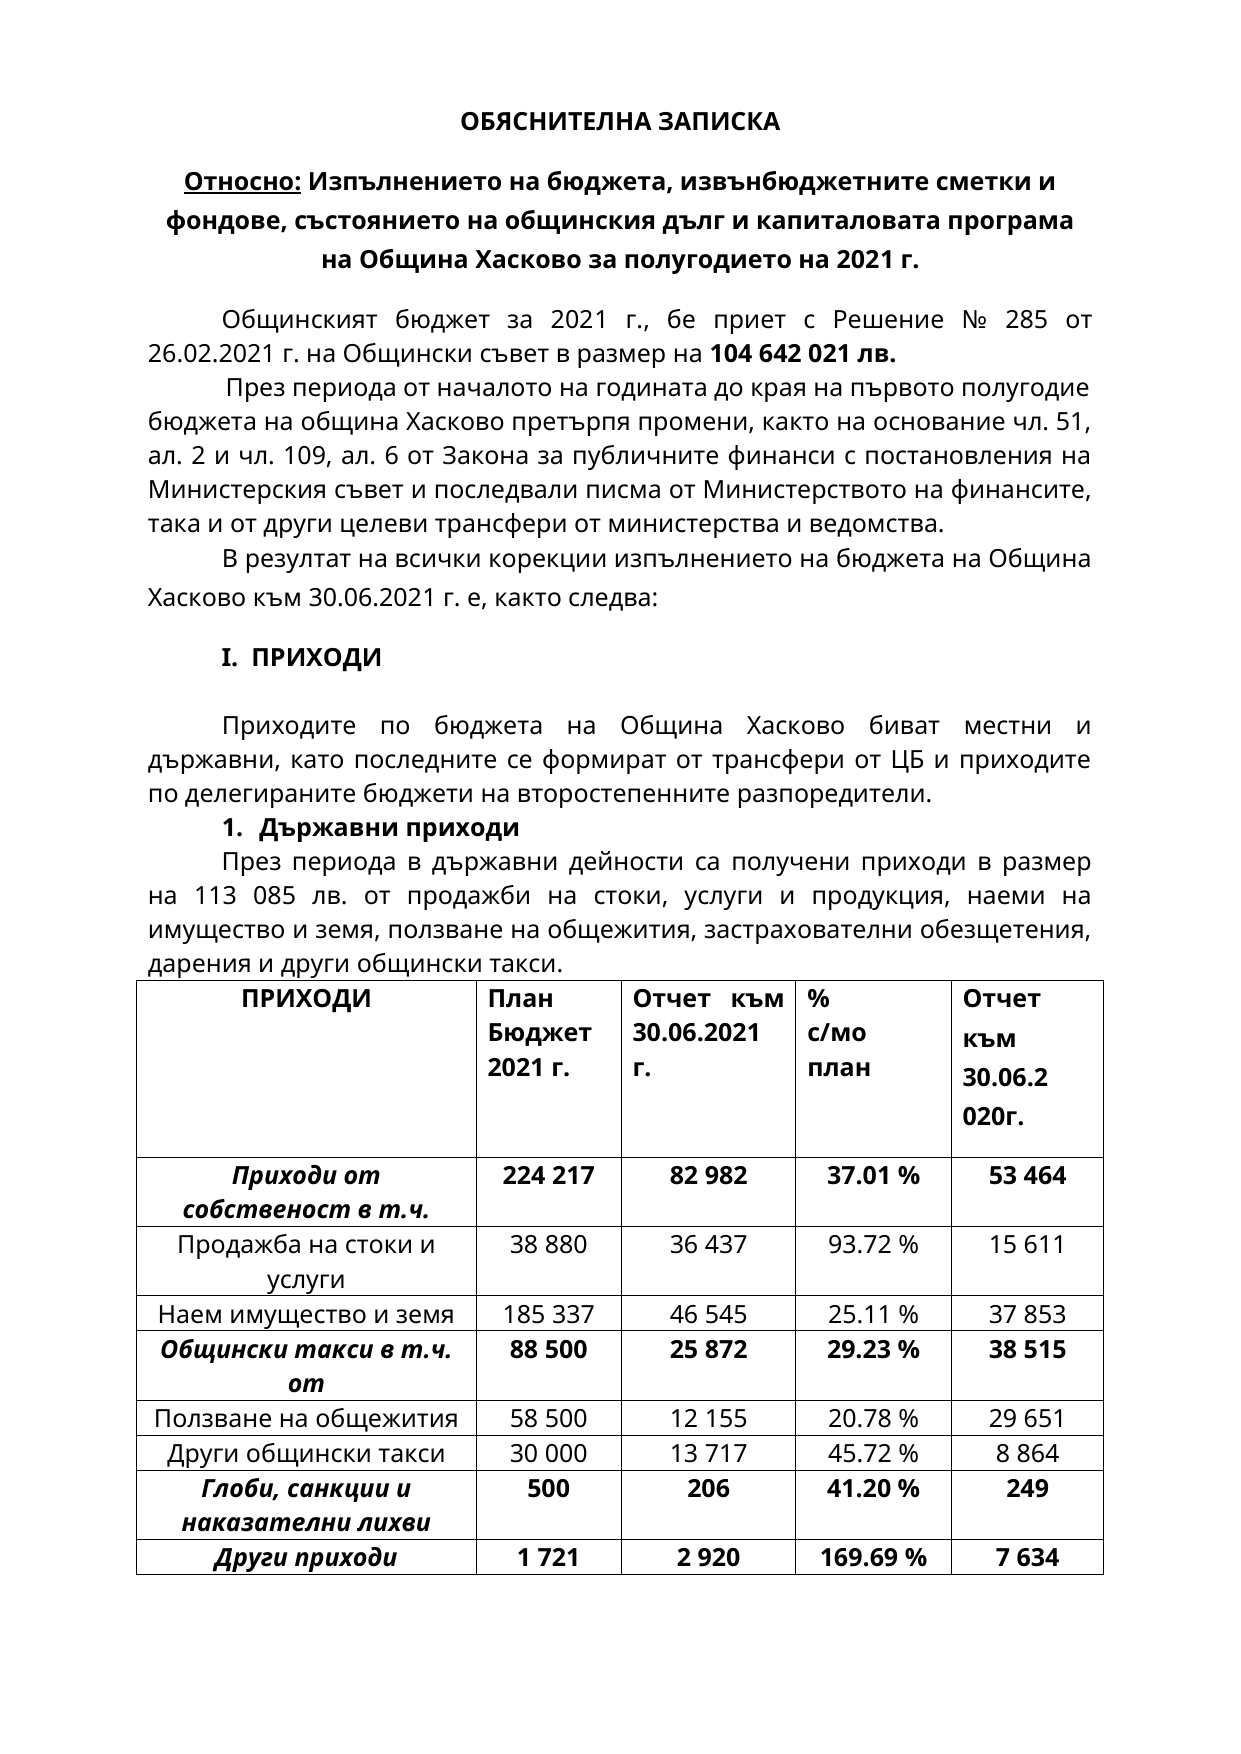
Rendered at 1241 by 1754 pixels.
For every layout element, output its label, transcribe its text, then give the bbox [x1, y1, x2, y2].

table_cell 29.23 % [796, 1331, 951, 1399]
table_header Отчет към 30.06.2020г. [952, 981, 1103, 1157]
list Държавни приходи [222, 810, 1092, 844]
table_cell Продажба на стоки и услуги [137, 1227, 476, 1295]
table_cell 37.01 % [796, 1158, 951, 1226]
list През периода в държавни дейности са получени приходи в размер на 113 085 лв. от продажби на стоки, услуги и продукция, наеми на имущество и земя, ползване на общежития, застрахователни обезщетения, дарения и други общински такси. [148, 844, 1092, 980]
table_cell 7 634 [952, 1540, 1103, 1574]
table_header % с/мо план [796, 981, 951, 1157]
table_cell 30 000 [477, 1436, 621, 1470]
table_cell 46 545 [622, 1296, 795, 1330]
text През периода от началото на годината до края на първото полугодие бюджета на община Хасково претърпя промени, както на основание чл. 51, ал. 2 и чл. 109, ал. 6 от Закона за публичните финанси с постановления на Министерския съвет и последвали писма от Министерството на финансите, така и от други целеви трансфери от министерства и ведомства. [148, 370, 1092, 540]
table_cell Глоби, санкции и наказателни лихви [137, 1471, 476, 1539]
table_cell Приходи от собственост в т.ч. [137, 1158, 476, 1226]
table_cell 25 872 [622, 1331, 795, 1399]
text Приходите по бюджета на Община Хасково биват местни и държавни, като последните се формират от трансфери от ЦБ и приходите по делегираните бюджети на второстепенните разпоредители. [148, 707, 1092, 810]
table_cell 41.20 % [796, 1471, 951, 1539]
text І. ПРИХОДИ [148, 639, 1092, 673]
table_cell Други приходи [137, 1540, 476, 1574]
table_cell 1 721 [477, 1540, 621, 1574]
table_cell 45.72 % [796, 1436, 951, 1470]
table_cell 15 611 [952, 1227, 1103, 1295]
text ОБЯСНИТЕЛНА ЗАПИСКА [148, 103, 1092, 137]
table_cell 58 500 [477, 1401, 621, 1435]
table_cell 25.11 % [796, 1296, 951, 1330]
table_cell Наем имущество и земя [137, 1296, 476, 1330]
table_cell 169.69 % [796, 1540, 951, 1574]
table_cell 12 155 [622, 1401, 795, 1435]
table_cell Други общински такси [137, 1436, 476, 1470]
text В резултат на всички корекции изпълнението на бюджета на Община Хасково към 30.06.2021 г. е, както следва: [148, 540, 1092, 613]
table_cell 37 853 [952, 1296, 1103, 1330]
table_cell 29 651 [952, 1401, 1103, 1435]
table_cell 82 982 [622, 1158, 795, 1226]
table_header План Бюджет 2021 г. [477, 981, 621, 1157]
table_cell 53 464 [952, 1158, 1103, 1226]
table_cell 13 717 [622, 1436, 795, 1470]
table_cell 500 [477, 1471, 621, 1539]
table_header Отчет към 30.06.2021 г. [622, 981, 795, 1157]
table_header ПРИХОДИ [137, 981, 476, 1157]
table_cell 249 [952, 1471, 1103, 1539]
table_cell 8 864 [952, 1436, 1103, 1470]
table_cell 36 437 [622, 1227, 795, 1295]
table_cell 38 515 [952, 1331, 1103, 1399]
table_cell Общински такси в т.ч. от [137, 1331, 476, 1399]
table_cell 88 500 [477, 1331, 621, 1399]
table_cell 20.78 % [796, 1401, 951, 1435]
text Общинският бюджет за 2021 г., бе приет с Решение № 285 от 26.02.2021 г. на Общински съвет в размер на 104 642 021 лв. [148, 302, 1092, 370]
table_cell 224 217 [477, 1158, 621, 1226]
table_cell 38 880 [477, 1227, 621, 1295]
table_cell 206 [622, 1471, 795, 1539]
table_cell 93.72 % [796, 1227, 951, 1295]
table_cell 185 337 [477, 1296, 621, 1330]
table_cell 2 920 [622, 1540, 795, 1574]
table_cell Ползване на общежития [137, 1401, 476, 1435]
text Относно: Изпълнението на бюджета, извънбюджетните сметки и фондове, състоянието на общинския дълг и капиталовата програма на Община Хасково за полугодието на 2021 г. [148, 163, 1092, 276]
